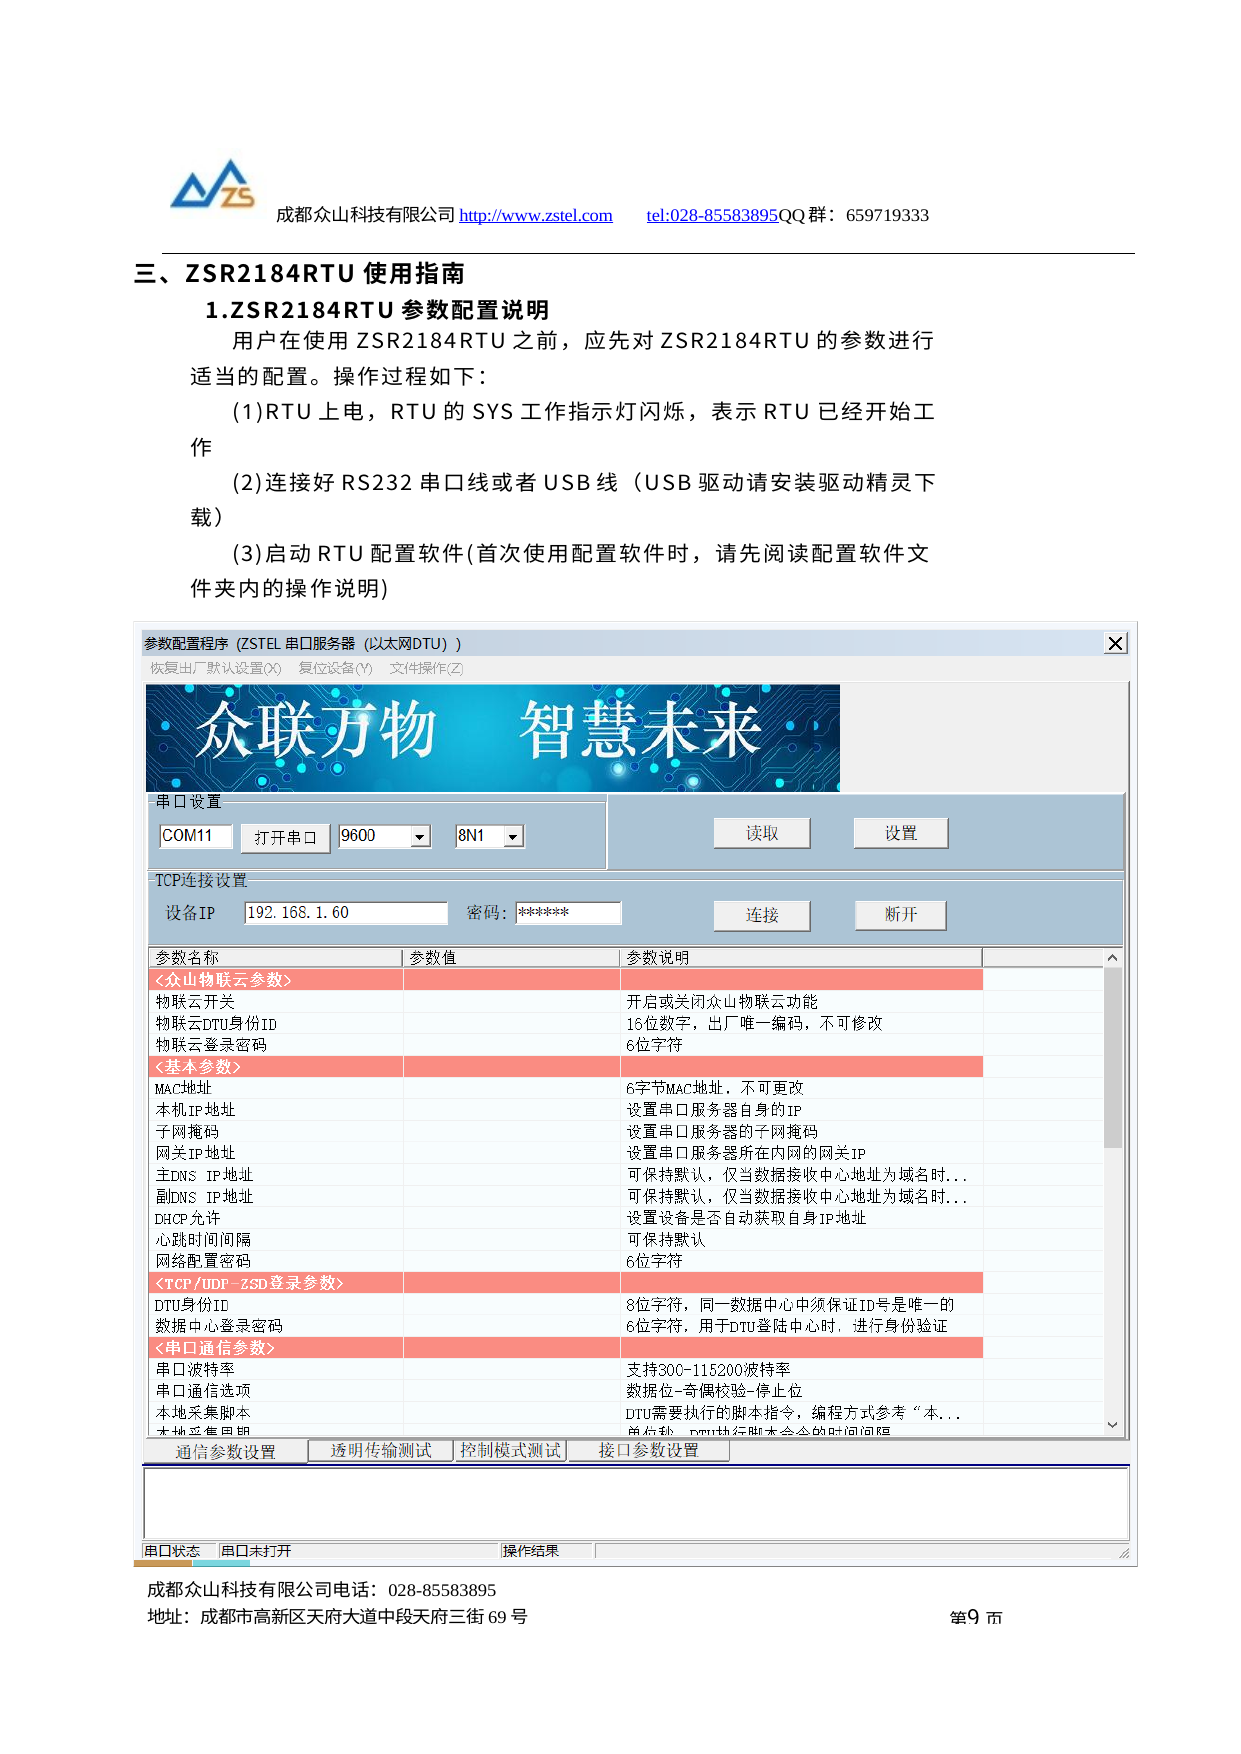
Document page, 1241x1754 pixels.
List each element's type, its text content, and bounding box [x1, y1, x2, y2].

picture [133, 621, 1138, 1567]
text 用户在使用ZSR2184RTU之前，应先对ZSR2184RTU的参数进行适当的配置。操作过程如下： [190, 324, 936, 390]
picture [169, 148, 267, 219]
text (1)RTU上电，RTU的SYS工作指示灯闪烁，表示RTU已经开始工作 [190, 395, 936, 461]
subtitle 1.ZSR2184RTU参数配置说明 [205, 293, 1138, 324]
subtitle 三、ZSR2184RTU使用指南 [133, 254, 1138, 290]
text (3)启动RTU配置软件(首次使用配置软件时，请先阅读配置软件文件夹内的操作说明) [190, 537, 936, 602]
text (2)连接好RS232串口线或者USB线（USB驱动请安装驱动精灵下载） [190, 466, 936, 532]
